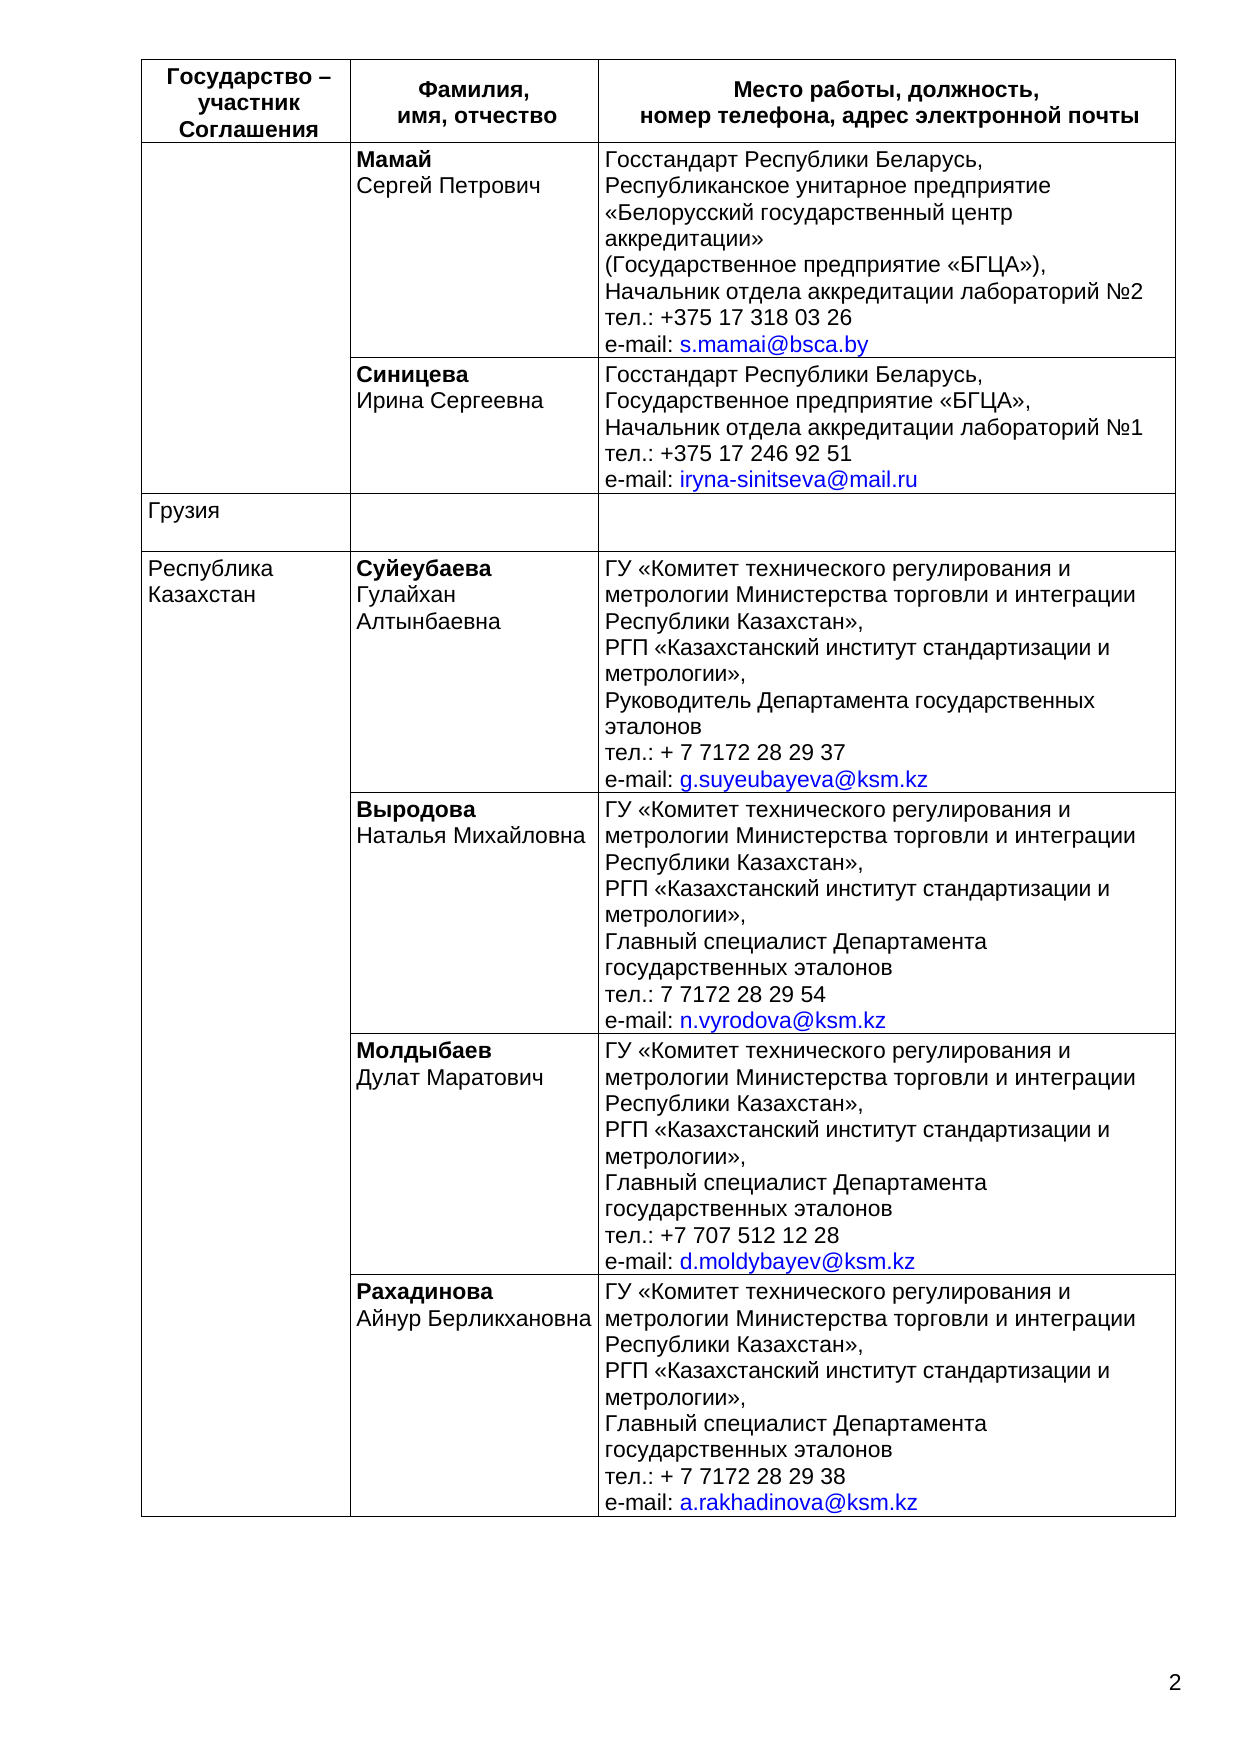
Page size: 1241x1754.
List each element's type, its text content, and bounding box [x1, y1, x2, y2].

table_cell ГУ «Комитет технического регулирования и метрологии Министерства торговли и интеграции Республики Казахстан», РГП «Казахстанский институт стандартизации и метрологии», Главный специалист Департамента государственных эталонов тел.: +7 707 512 12 28 e-mail: d.moldybayev@ksm.kz [599, 1034, 1175, 1274]
table_cell ГУ «Комитет технического регулирования и метрологии Министерства торговли и интеграции Республики Казахстан», РГП «Казахстанский институт стандартизации и метрологии», Главный специалист Департамента государственных эталонов тел.: + 7 7172 28 29 38 e-mail: a.rakhadinova@ksm.kz [599, 1275, 1175, 1516]
table_cell Госстандарт Республики Беларусь, Республиканское унитарное предприятие «Белорусский государственный центр аккредитации» (Государственное предприятие «БГЦА»), Начальник отдела аккредитации лабораторий №2 тел.: +375 17 318 03 26 e-mail: s.mamai@bsca.by [599, 143, 1175, 357]
table_cell ГУ «Комитет технического регулирования и метрологии Министерства торговли и интеграции Республики Казахстан», РГП «Казахстанский институт стандартизации и метрологии», Руководитель Департамента государственных эталонов тел.: + 7 7172 28 29 37 е-mail: g.suyeubayeva@ksm.kz [599, 552, 1175, 792]
table_cell Рахадинова Айнур Берликхановна [351, 1275, 598, 1516]
table_cell Грузия [142, 494, 350, 551]
table_cell [351, 494, 598, 551]
table_cell ГУ «Комитет технического регулирования и метрологии Министерства торговли и интеграции Республики Казахстан», РГП «Казахстанский институт стандартизации и метрологии», Главный специалист Департамента государственных эталонов тел.: 7 7172 28 29 54 e-mail: n.vyrodova@ksm.kz [599, 793, 1175, 1033]
table_cell Синицева Ирина Сергеевна [351, 358, 598, 493]
table_cell Мамай Сергей Петрович [351, 143, 598, 357]
table_cell Суйеубаева Гулайхан Алтынбаевна [351, 552, 598, 792]
table_cell Выродова Наталья Михайловна [351, 793, 598, 1033]
table_cell Молдыбаев Дулат Маратович [351, 1034, 598, 1274]
table_header Фамилия, имя, отчество [351, 60, 598, 142]
table_header Место работы, должность, номер телефона, адрес электронной почты [599, 60, 1175, 142]
table_cell Госстандарт Республики Беларусь, Государственное предприятие «БГЦА», Начальник отдела аккредитации лабораторий №1 тел.: +375 17 246 92 51 e-mail: iryna-sinitseva@mail.ru [599, 358, 1175, 493]
table_cell [599, 494, 1175, 551]
table_header Государство – участник Соглашения [142, 60, 350, 142]
table_cell Республика Казахстан [142, 552, 350, 1516]
